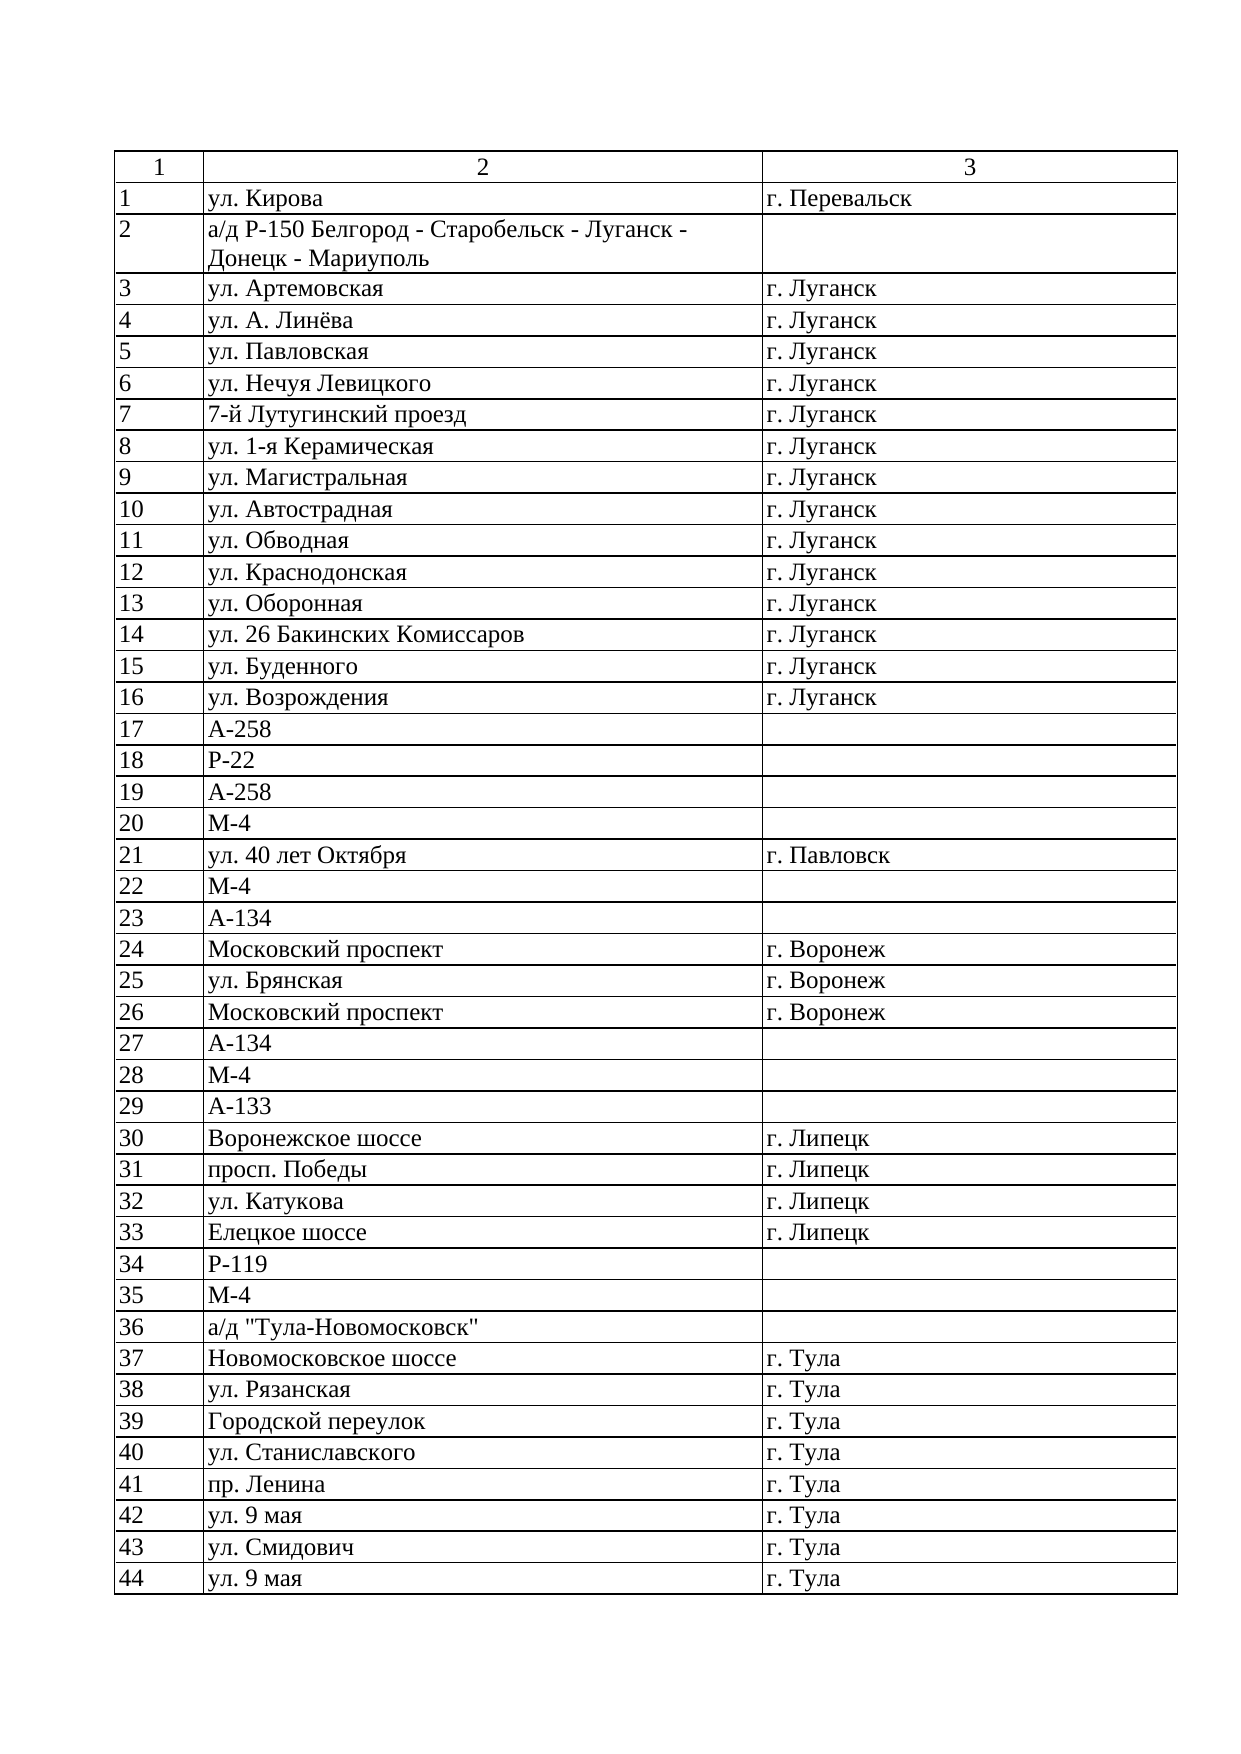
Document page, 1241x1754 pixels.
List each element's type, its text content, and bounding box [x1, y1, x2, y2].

table_cell ул. 9 мая [204, 1563, 762, 1593]
table_cell М-4 [204, 1280, 762, 1310]
table_cell [763, 901, 1177, 933]
table_cell ул. Возрождения [204, 683, 762, 712]
table_cell [763, 1027, 1177, 1058]
table_cell ул. 40 лет Октября [204, 840, 762, 870]
table_cell 33 [115, 1217, 203, 1247]
table_cell 26 [115, 997, 203, 1027]
table_cell Р-22 [204, 746, 762, 775]
table_cell ул. Станиславского [204, 1438, 762, 1467]
table_cell 40 [115, 1437, 203, 1467]
table_cell ул. А. Линёва [204, 305, 762, 335]
table_cell 2 [115, 214, 203, 272]
table_cell г. Липецк [763, 1153, 1177, 1184]
table_cell 38 [115, 1374, 203, 1404]
table_cell 44 [115, 1563, 203, 1593]
table_cell ул. Смидович [204, 1532, 762, 1562]
table_cell г. Луганск [763, 429, 1177, 461]
table_cell 4 [115, 305, 203, 335]
table_cell г. Тула [763, 1342, 1177, 1373]
table_cell 16 [115, 682, 203, 712]
table_cell ул. Магистральная [204, 462, 762, 492]
table_cell 25 [115, 965, 203, 996]
table_cell 27 [115, 1028, 203, 1058]
table_cell г. Перевальск [763, 181, 1177, 213]
table_cell 24 [115, 934, 203, 964]
table_cell А-134 [204, 1029, 762, 1058]
table_cell Московский проспект [204, 934, 762, 964]
table_cell г. Луганск [763, 524, 1177, 555]
table_cell А-133 [204, 1092, 762, 1121]
table_cell г. Луганск [763, 304, 1177, 335]
table_cell 3 [115, 273, 203, 303]
table_cell Р-119 [204, 1249, 762, 1279]
table_cell ул. Оборонная [204, 588, 762, 618]
table_cell 42 [115, 1500, 203, 1530]
table_cell г. Липецк [763, 1121, 1177, 1153]
table_cell [763, 1090, 1177, 1121]
table_cell [763, 1279, 1177, 1310]
table_cell просп. Победы [204, 1155, 762, 1184]
table_cell 8 [115, 430, 203, 461]
table_cell Городской переулок [204, 1406, 762, 1436]
table_cell ул. Рязанская [204, 1375, 762, 1404]
table_cell [763, 775, 1177, 807]
table_cell г. Луганск [763, 335, 1177, 366]
table_cell Новомосковское шоссе [204, 1343, 762, 1373]
table_cell Воронежское шоссе [204, 1123, 762, 1153]
table_cell [763, 807, 1177, 838]
table_cell г. Тула [763, 1530, 1177, 1562]
table_cell г. Луганск [763, 272, 1177, 303]
table_cell 10 [115, 493, 203, 524]
table_cell г. Луганск [763, 618, 1177, 649]
table_cell г. Тула [763, 1436, 1177, 1467]
table_cell [763, 870, 1177, 901]
table_cell 32 [115, 1185, 203, 1216]
table_cell [763, 1059, 1177, 1090]
table_cell г. Тула [763, 1405, 1177, 1436]
table_cell М-4 [204, 871, 762, 901]
table_cell ул. Брянская [204, 966, 762, 996]
table_cell ул. 26 Бакинских Комиссаров [204, 620, 762, 649]
table_cell [763, 744, 1177, 775]
table_cell 23 [115, 902, 203, 933]
table_cell г. Луганск [763, 398, 1177, 429]
table_cell 28 [115, 1060, 203, 1090]
table_cell ул. Артемовская [204, 274, 762, 303]
table_cell ул. 1-я Керамическая [204, 431, 762, 461]
table_cell 41 [115, 1469, 203, 1499]
table_cell ул. Нечуя Левицкого [204, 368, 762, 398]
table_cell г. Луганск [763, 650, 1177, 681]
table_cell ул. Катукова [204, 1186, 762, 1216]
table_cell г. Луганск [763, 492, 1177, 524]
table_cell 15 [115, 651, 203, 681]
table_cell ул. 9 мая [204, 1501, 762, 1530]
table_cell М-4 [204, 1060, 762, 1090]
table_cell ул. Краснодонская [204, 557, 762, 587]
table_cell г. Луганск [763, 555, 1177, 587]
table_cell 13 [115, 588, 203, 618]
table_cell 11 [115, 525, 203, 555]
table_cell 31 [115, 1154, 203, 1184]
table_cell 29 [115, 1091, 203, 1121]
table_cell 1 [115, 183, 203, 213]
table_cell Елецкое шоссе [204, 1217, 762, 1247]
table_cell а/д Р-150 Белгород - Старобельск - Луганск - Донецк - Мариуполь [204, 215, 762, 272]
table_cell [763, 713, 1177, 744]
table_cell г. Павловск [763, 838, 1177, 870]
table_cell А-134 [204, 903, 762, 933]
table_cell 36 [115, 1311, 203, 1342]
table_cell ул. Кирова [204, 183, 762, 213]
table_cell а/д "Тула-Новомосковск" [204, 1312, 762, 1342]
table_cell г. Луганск [763, 681, 1177, 712]
table_cell Московский проспект [204, 997, 762, 1027]
table_cell 9 [115, 462, 203, 492]
table_cell 21 [115, 839, 203, 870]
table_cell г. Воронеж [763, 933, 1177, 964]
table_cell 5 [115, 336, 203, 366]
table_cell г. Тула [763, 1468, 1177, 1499]
table_cell 20 [115, 808, 203, 838]
table_cell г. Воронеж [763, 996, 1177, 1027]
table_cell г. Тула [763, 1499, 1177, 1530]
table_cell г. Тула [763, 1562, 1177, 1593]
table_cell г. Тула [763, 1373, 1177, 1404]
table_cell 6 [115, 368, 203, 398]
table_cell г. Липецк [763, 1216, 1177, 1247]
table_cell 7 [115, 399, 203, 429]
table_cell г. Луганск [763, 366, 1177, 398]
table_cell 22 [115, 871, 203, 901]
table_cell М-4 [204, 808, 762, 838]
table_cell А-258 [204, 777, 762, 807]
table_cell 43 [115, 1531, 203, 1562]
table_cell 14 [115, 619, 203, 649]
table_cell ул. Буденного [204, 651, 762, 681]
table_cell г. Луганск [763, 461, 1177, 492]
table_cell ул. Обводная [204, 525, 762, 555]
table_cell ул. Павловская [204, 337, 762, 366]
table_cell [763, 1310, 1177, 1342]
table_cell 39 [115, 1406, 203, 1436]
table_cell [763, 213, 1177, 272]
table_cell пр. Ленина [204, 1469, 762, 1499]
table_cell 7-й Лутугинский проезд [204, 400, 762, 429]
table_cell г. Луганск [763, 587, 1177, 618]
table_cell 19 [115, 776, 203, 807]
table_cell 3 [763, 152, 1177, 181]
table_cell 1 [115, 152, 203, 181]
table_cell 37 [115, 1343, 203, 1373]
table_cell ул. Автострадная [204, 494, 762, 524]
table_cell 2 [204, 152, 762, 181]
table_cell [763, 1247, 1177, 1279]
table_cell 18 [115, 745, 203, 775]
table_cell 34 [115, 1248, 203, 1279]
table_cell А-258 [204, 714, 762, 744]
table_cell 35 [115, 1280, 203, 1310]
table_cell 30 [115, 1123, 203, 1153]
table_cell г. Липецк [763, 1184, 1177, 1216]
table_cell 12 [115, 556, 203, 587]
table_cell 17 [115, 714, 203, 744]
table_cell г. Воронеж [763, 964, 1177, 996]
